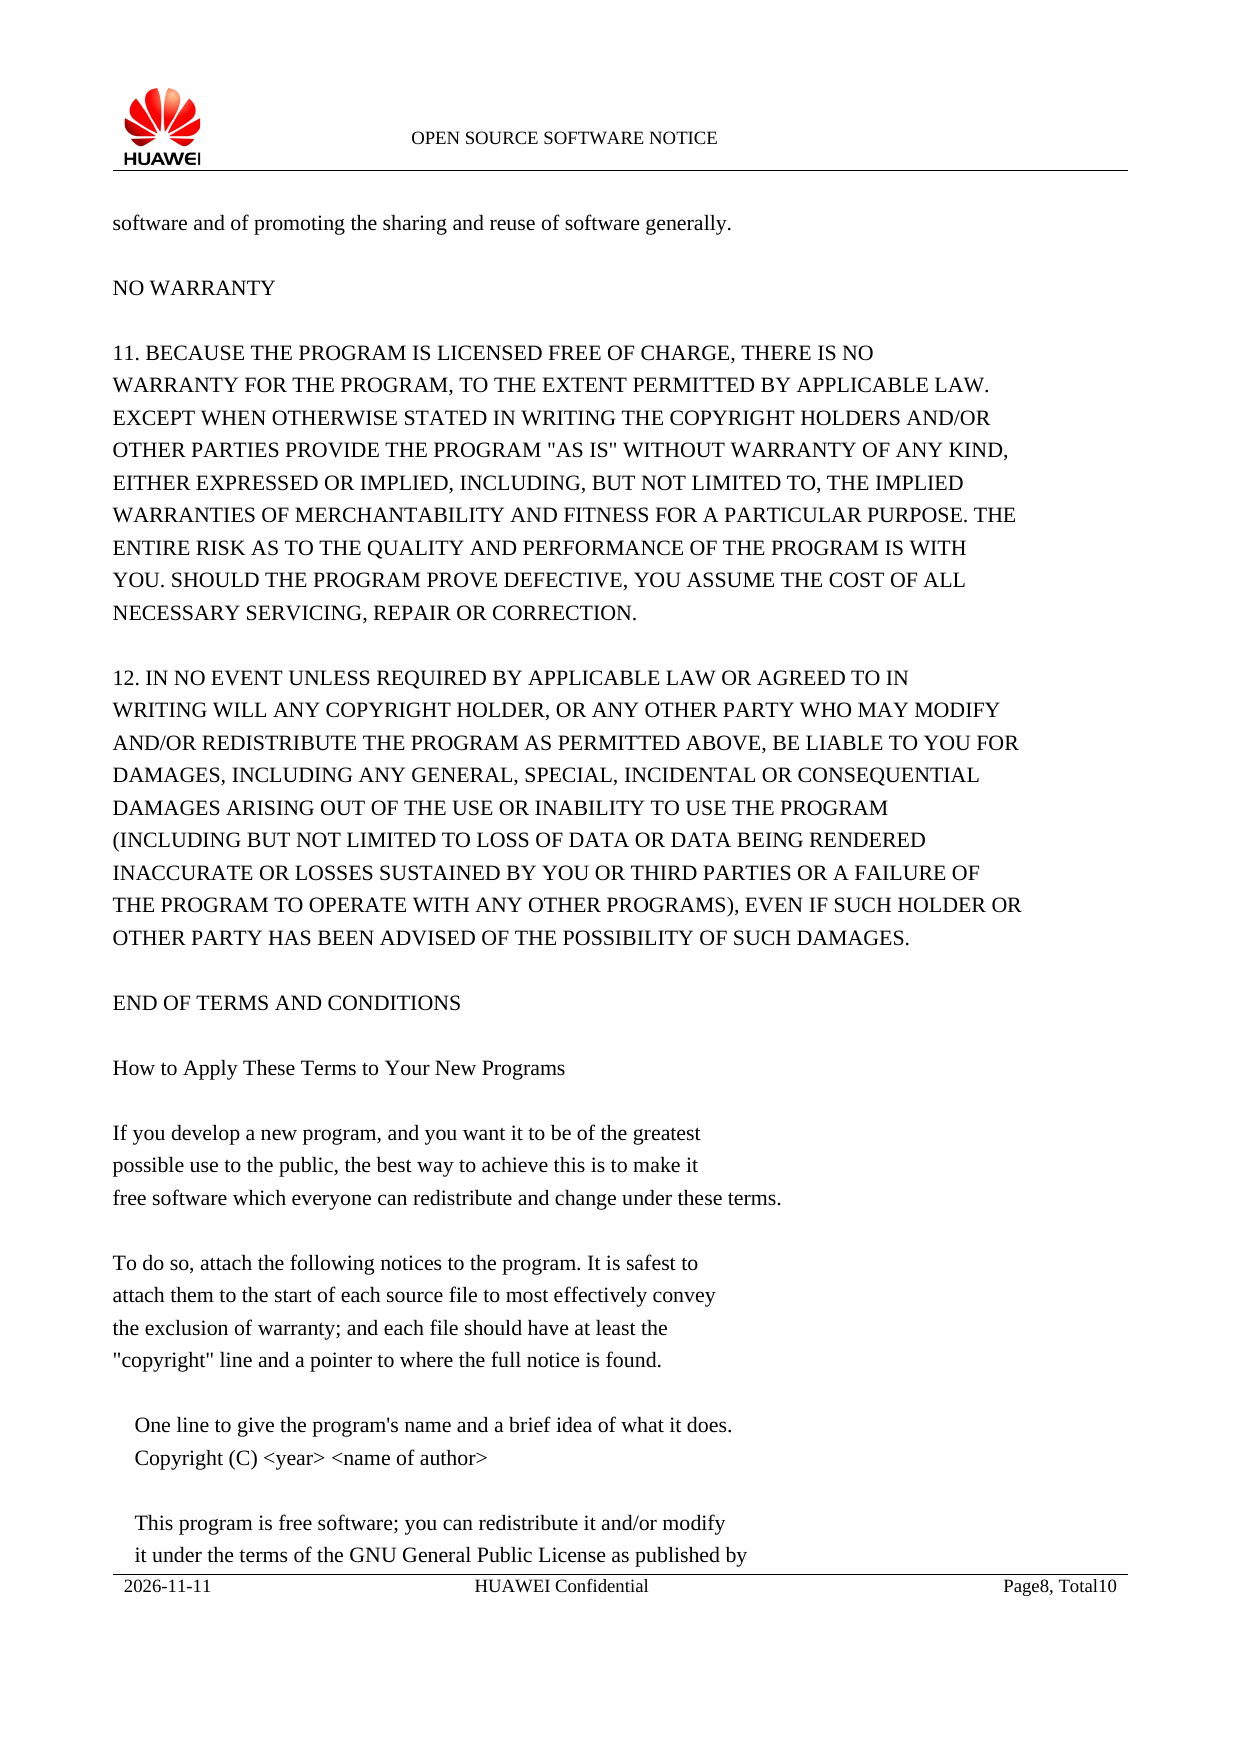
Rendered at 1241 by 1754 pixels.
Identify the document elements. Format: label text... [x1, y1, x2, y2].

picture [124, 88, 201, 165]
